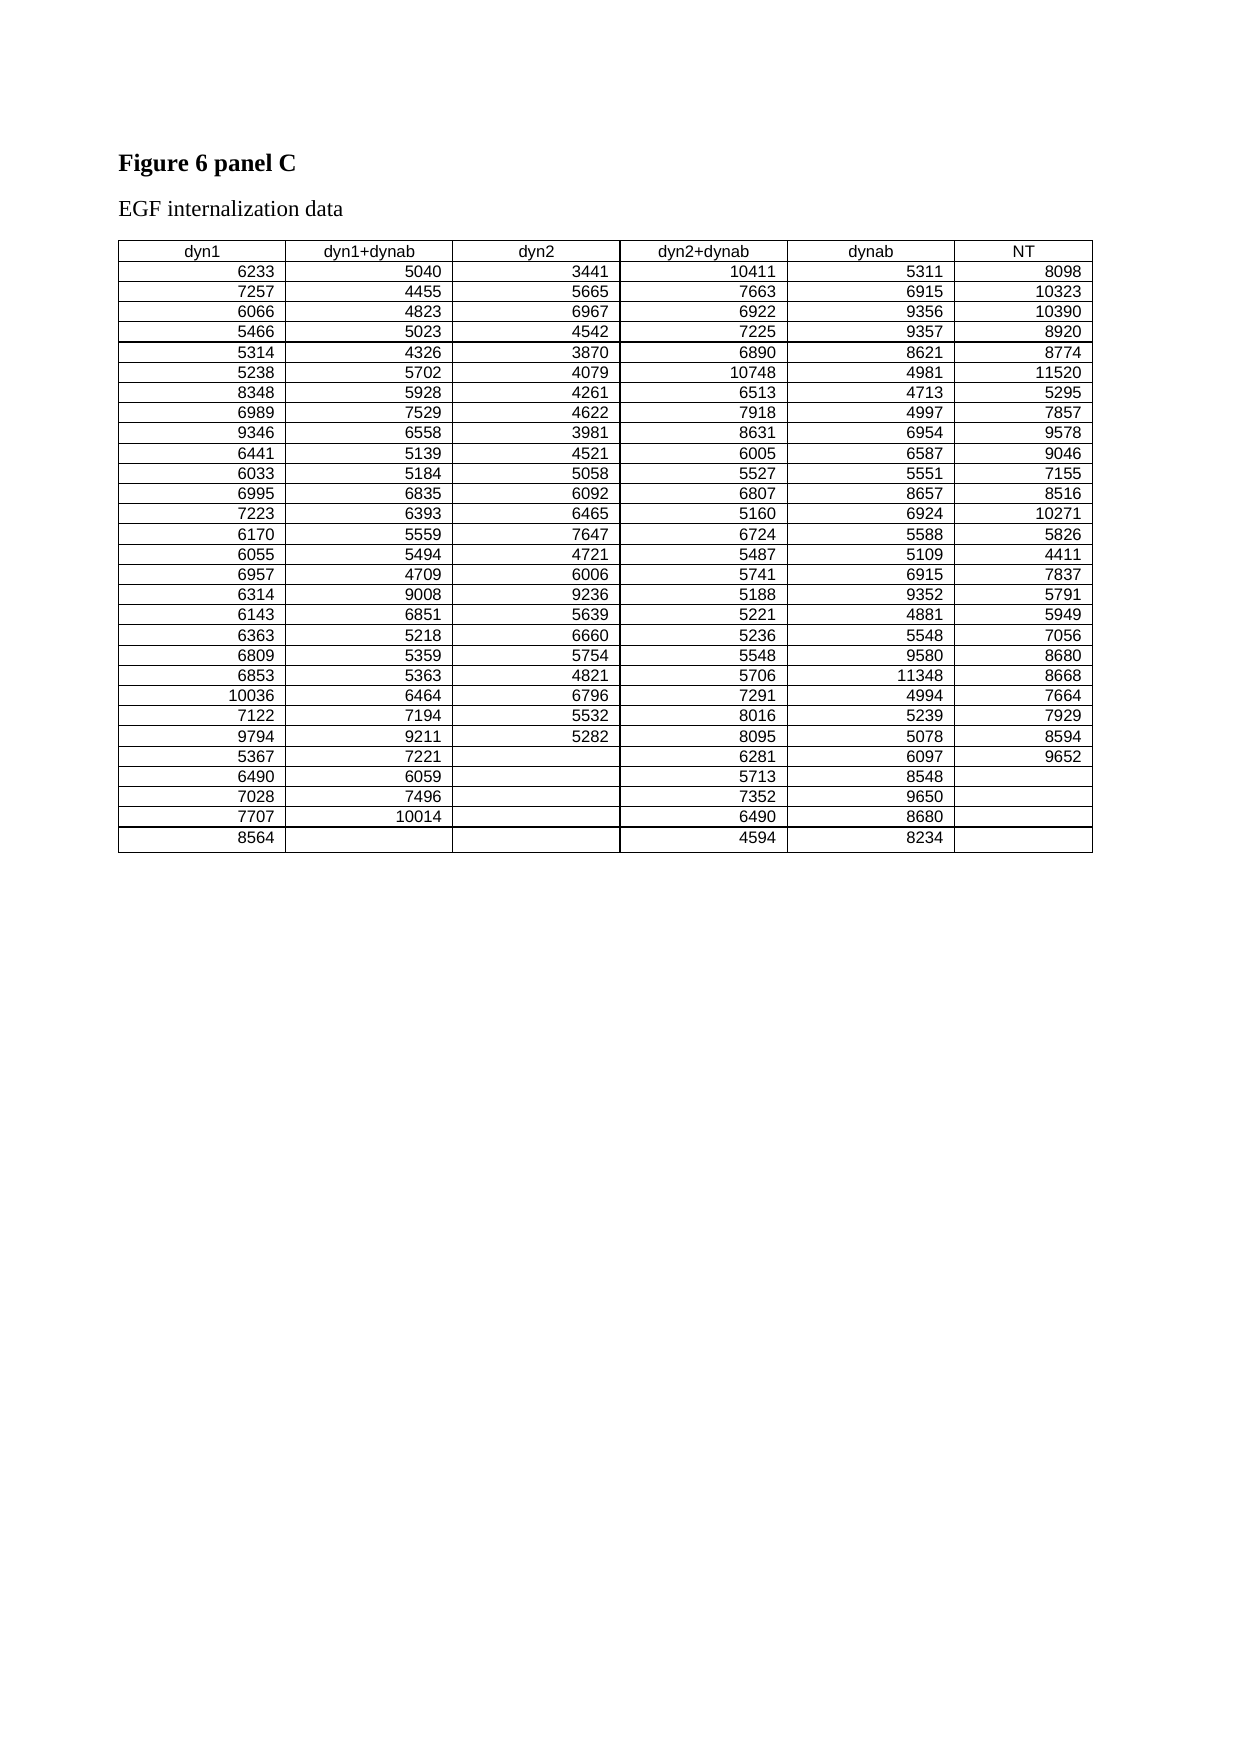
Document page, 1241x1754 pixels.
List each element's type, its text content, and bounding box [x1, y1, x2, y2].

table_cell 3870 [453, 343, 619, 362]
table_cell 8594 [955, 726, 1092, 746]
table_cell 9046 [955, 444, 1092, 463]
table_cell 6464 [286, 686, 452, 705]
table_cell 6170 [119, 524, 285, 543]
table_cell 6465 [453, 504, 619, 523]
table_cell 5466 [119, 322, 285, 341]
table_cell [955, 767, 1092, 786]
table_cell 8774 [955, 343, 1092, 362]
table_cell 7707 [119, 807, 285, 826]
table_cell 10036 [119, 686, 285, 705]
table_cell 8348 [119, 383, 285, 402]
table_cell 8016 [621, 706, 787, 725]
table_cell 11520 [955, 363, 1092, 382]
table_cell 8564 [119, 828, 285, 852]
table_cell 5188 [621, 585, 787, 604]
table_cell 6853 [119, 666, 285, 685]
table_cell 5588 [788, 524, 954, 543]
table_cell 7918 [621, 403, 787, 422]
table_cell 4455 [286, 282, 452, 301]
table_cell 7647 [453, 524, 619, 543]
table_header dyn2 [453, 241, 619, 261]
table_cell 6915 [788, 565, 954, 584]
table_header dyn1 [119, 241, 285, 261]
table_cell 4713 [788, 383, 954, 402]
table_cell 6059 [286, 767, 452, 786]
table_cell 7352 [621, 787, 787, 806]
table_cell 4981 [788, 363, 954, 382]
table_cell 5238 [119, 363, 285, 382]
text Figure 6 panel C [118, 148, 1122, 176]
table_cell 6363 [119, 625, 285, 644]
table_cell 5282 [453, 726, 619, 746]
table_cell 8234 [788, 828, 954, 852]
table_cell 7664 [955, 686, 1092, 705]
table_cell 8621 [788, 343, 954, 362]
table_cell 6807 [621, 484, 787, 503]
table_cell 5494 [286, 545, 452, 564]
table_cell 8680 [955, 646, 1092, 665]
table_cell 5221 [621, 605, 787, 624]
table_cell 6809 [119, 646, 285, 665]
table_cell [453, 787, 619, 806]
table_cell 4521 [453, 444, 619, 463]
table_cell 9352 [788, 585, 954, 604]
table_cell 5754 [453, 646, 619, 665]
table_cell 4823 [286, 302, 452, 321]
table_cell 5239 [788, 706, 954, 725]
table_cell 5741 [621, 565, 787, 584]
table_header dyn1+dynab [286, 241, 452, 261]
table_cell 6055 [119, 545, 285, 564]
table_cell [453, 747, 619, 766]
table_cell 5551 [788, 464, 954, 483]
table_cell 5713 [621, 767, 787, 786]
table_cell 5559 [286, 524, 452, 543]
table_cell 7496 [286, 787, 452, 806]
table_cell 6066 [119, 302, 285, 321]
table_cell 9357 [788, 322, 954, 341]
table_cell 6924 [788, 504, 954, 523]
table_cell [286, 828, 452, 852]
table_cell 11348 [788, 666, 954, 685]
table_cell 7291 [621, 686, 787, 705]
table_cell 6281 [621, 747, 787, 766]
table_cell 5109 [788, 545, 954, 564]
table_cell 5791 [955, 585, 1092, 604]
table_cell 6724 [621, 524, 787, 543]
table_cell 6558 [286, 423, 452, 442]
table_cell 4881 [788, 605, 954, 624]
table_cell 5826 [955, 524, 1092, 543]
table_cell 9794 [119, 726, 285, 746]
table_cell 8657 [788, 484, 954, 503]
table_cell 6233 [119, 262, 285, 281]
table_cell 5184 [286, 464, 452, 483]
table_cell 4997 [788, 403, 954, 422]
table_cell 9211 [286, 726, 452, 746]
table_cell 6033 [119, 464, 285, 483]
table_cell 5359 [286, 646, 452, 665]
table_cell 7122 [119, 706, 285, 725]
table_header dyn2+dynab [621, 241, 787, 261]
table_cell 6957 [119, 565, 285, 584]
table_cell 4622 [453, 403, 619, 422]
table_cell 4709 [286, 565, 452, 584]
table_cell 6954 [788, 423, 954, 442]
table_cell 7929 [955, 706, 1092, 725]
table_cell 7225 [621, 322, 787, 341]
table_cell 10323 [955, 282, 1092, 301]
table_cell 5078 [788, 726, 954, 746]
table_cell 5706 [621, 666, 787, 685]
table_cell 5314 [119, 343, 285, 362]
table_cell 5311 [788, 262, 954, 281]
table_cell 6092 [453, 484, 619, 503]
text EGF internalization data [118, 195, 1122, 222]
table_cell 5367 [119, 747, 285, 766]
table_cell 10271 [955, 504, 1092, 523]
table_cell 4542 [453, 322, 619, 341]
table_cell [453, 828, 619, 852]
table_cell 10014 [286, 807, 452, 826]
table_cell 5236 [621, 625, 787, 644]
table_cell 9650 [788, 787, 954, 806]
table_cell 6005 [621, 444, 787, 463]
table_cell 5702 [286, 363, 452, 382]
table_cell 8668 [955, 666, 1092, 685]
table_cell 7221 [286, 747, 452, 766]
table_cell 8548 [788, 767, 954, 786]
table_cell 6796 [453, 686, 619, 705]
table_cell 3981 [453, 423, 619, 442]
table_cell 6835 [286, 484, 452, 503]
table_cell 8098 [955, 262, 1092, 281]
table_cell 6097 [788, 747, 954, 766]
table_cell 8516 [955, 484, 1092, 503]
table_cell 6143 [119, 605, 285, 624]
table_cell 6490 [119, 767, 285, 786]
table_cell 5218 [286, 625, 452, 644]
table_cell 7857 [955, 403, 1092, 422]
table_cell 5160 [621, 504, 787, 523]
table_cell 9346 [119, 423, 285, 442]
table_cell 6006 [453, 565, 619, 584]
table_header dynab [788, 241, 954, 261]
table_cell 9008 [286, 585, 452, 604]
table_cell 4079 [453, 363, 619, 382]
table_cell 5949 [955, 605, 1092, 624]
table_cell 6922 [621, 302, 787, 321]
table_cell 7529 [286, 403, 452, 422]
table_cell [453, 807, 619, 826]
table_cell 9356 [788, 302, 954, 321]
table_cell 4326 [286, 343, 452, 362]
table_cell [453, 767, 619, 786]
table_cell 4994 [788, 686, 954, 705]
table_cell 8680 [788, 807, 954, 826]
table_cell 7223 [119, 504, 285, 523]
table_cell [955, 807, 1092, 826]
table_cell 7663 [621, 282, 787, 301]
table_header NT [955, 241, 1092, 261]
table_cell 5139 [286, 444, 452, 463]
table_cell 6851 [286, 605, 452, 624]
table_cell 9236 [453, 585, 619, 604]
table_cell 5295 [955, 383, 1092, 402]
table_cell 10748 [621, 363, 787, 382]
table_cell 7155 [955, 464, 1092, 483]
table_cell 4261 [453, 383, 619, 402]
table_cell [955, 787, 1092, 806]
table_cell 6915 [788, 282, 954, 301]
table_cell 7056 [955, 625, 1092, 644]
table_cell 10411 [621, 262, 787, 281]
table_cell 4411 [955, 545, 1092, 564]
table_cell 7194 [286, 706, 452, 725]
table_cell 5363 [286, 666, 452, 685]
table_cell 5527 [621, 464, 787, 483]
table_cell 6513 [621, 383, 787, 402]
table_cell 7837 [955, 565, 1092, 584]
table_cell 6890 [621, 343, 787, 362]
table_cell 9652 [955, 747, 1092, 766]
table_cell 5023 [286, 322, 452, 341]
table_cell 9580 [788, 646, 954, 665]
table_cell 4594 [621, 828, 787, 852]
table_cell 6441 [119, 444, 285, 463]
table_cell 6490 [621, 807, 787, 826]
table_cell 6967 [453, 302, 619, 321]
table_cell 6989 [119, 403, 285, 422]
table_cell 6587 [788, 444, 954, 463]
table_cell 5665 [453, 282, 619, 301]
table_cell 6314 [119, 585, 285, 604]
table_cell 3441 [453, 262, 619, 281]
table_cell 5928 [286, 383, 452, 402]
table_cell 5040 [286, 262, 452, 281]
table_cell 5058 [453, 464, 619, 483]
table_cell 6393 [286, 504, 452, 523]
table_cell 5532 [453, 706, 619, 725]
table_cell 4721 [453, 545, 619, 564]
table_cell 10390 [955, 302, 1092, 321]
table_cell 5639 [453, 605, 619, 624]
table_cell 6995 [119, 484, 285, 503]
table_cell 6660 [453, 625, 619, 644]
table_cell 8631 [621, 423, 787, 442]
table_cell 9578 [955, 423, 1092, 442]
table_cell 8095 [621, 726, 787, 746]
table_cell 5548 [788, 625, 954, 644]
table_cell 5487 [621, 545, 787, 564]
table_cell 5548 [621, 646, 787, 665]
table_cell 7028 [119, 787, 285, 806]
table_cell [955, 828, 1092, 852]
table_cell 4821 [453, 666, 619, 685]
table_cell 8920 [955, 322, 1092, 341]
table_cell 7257 [119, 282, 285, 301]
